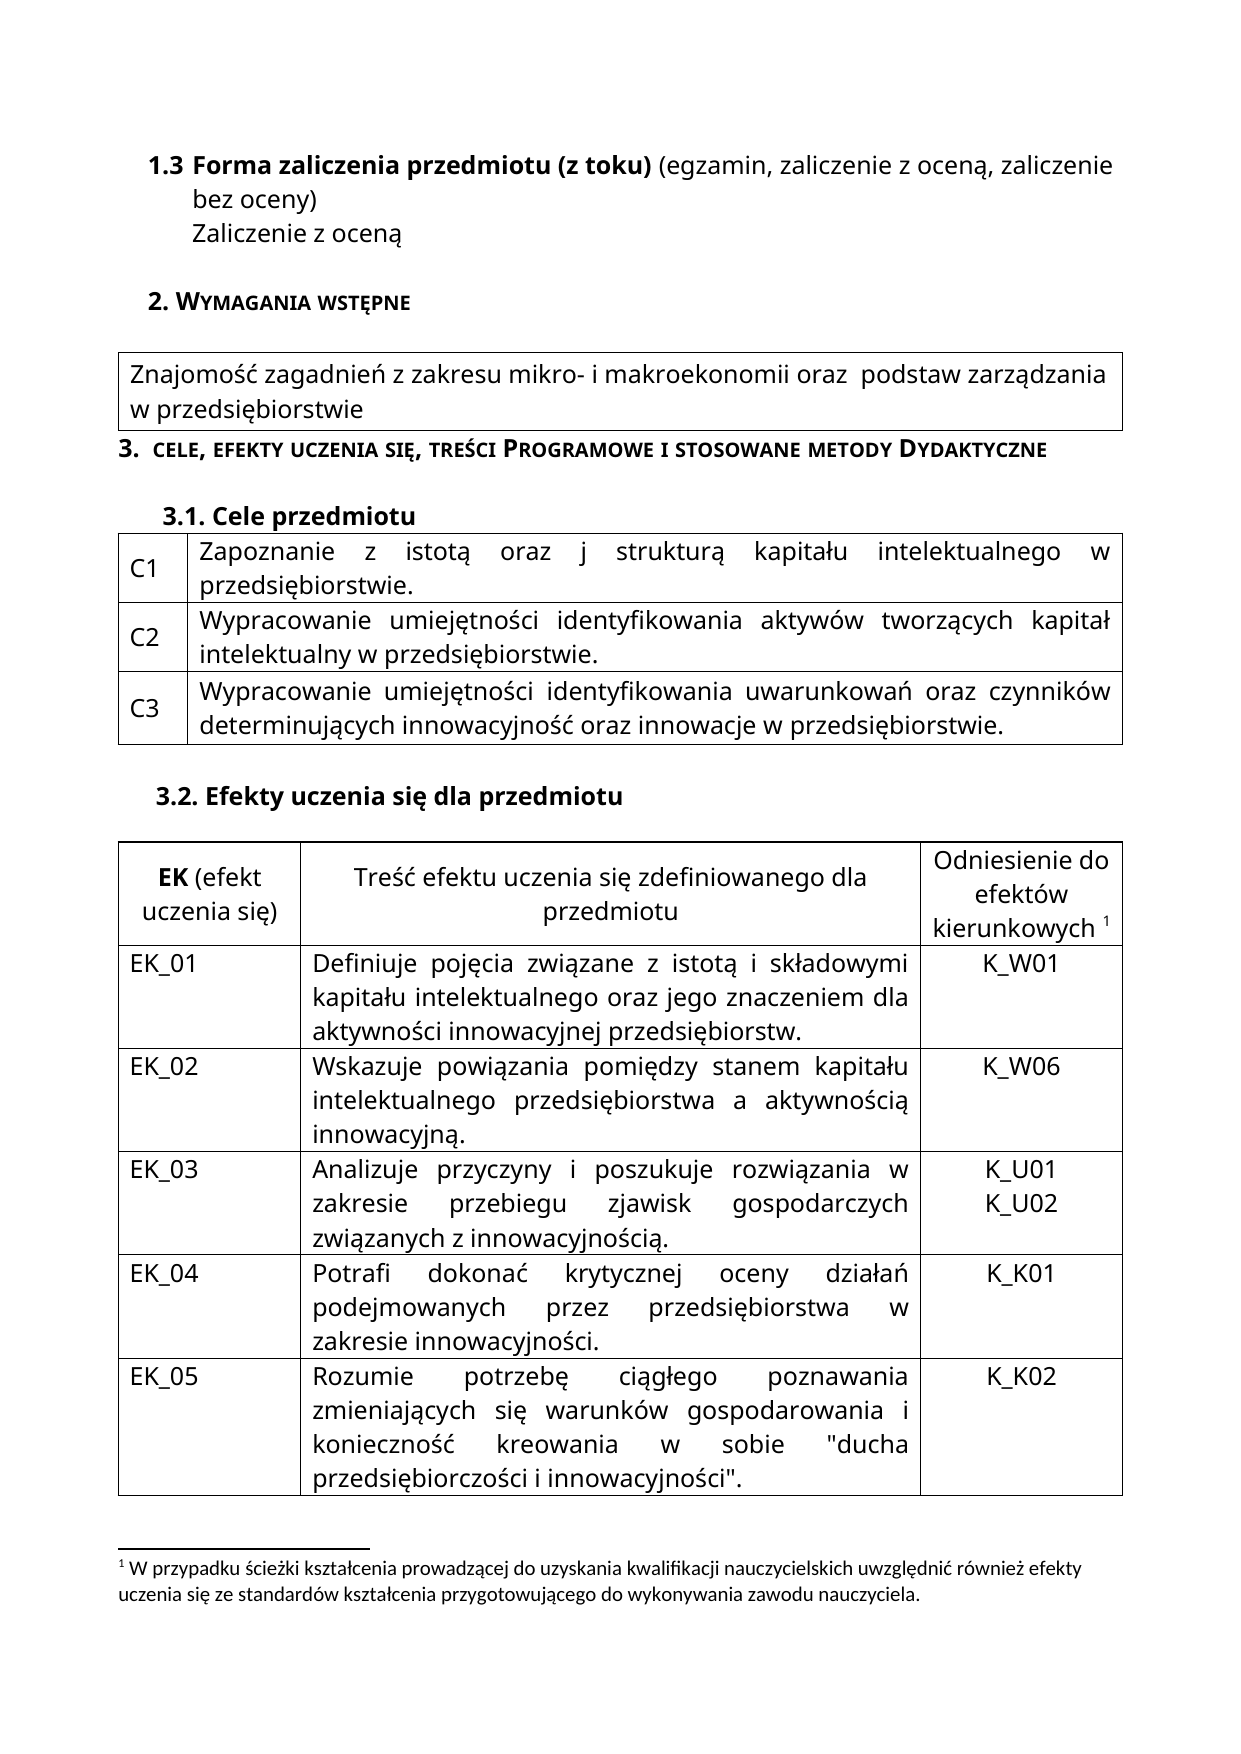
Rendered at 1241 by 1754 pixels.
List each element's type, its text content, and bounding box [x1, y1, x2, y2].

table_header Zapoznanie z istotą oraz j strukturą kapitału intelektualnego w przedsiębiorstwie. [188, 534, 1122, 602]
table_cell K_U01 K_U02 [921, 1152, 1122, 1254]
table_cell Wskazuje powiązania pomiędzy stanem kapitału intelektualnego przedsiębiorstwa a aktywnością innowacyjną. [301, 1049, 920, 1151]
table_cell EK_03 [119, 1152, 300, 1254]
table_cell K_K02 [921, 1359, 1122, 1495]
table_header C1 [119, 534, 187, 602]
table_cell K_W06 [921, 1049, 1122, 1151]
text 3. cele, efekty uczenia się, treści Programowe i stosowane metody Dydaktyczne [118, 431, 1122, 464]
table_cell Rozumie potrzebę ciągłego poznawania zmieniających się warunków gospodarowania i konieczność kreowania w sobie "ducha przedsiębiorczości i innowacyjności". [301, 1359, 920, 1495]
table_cell C3 [119, 672, 187, 743]
table_cell EK_02 [119, 1049, 300, 1151]
text 3.2. Efekty uczenia się dla przedmiotu [156, 778, 1122, 813]
table_cell Potrafi dokonać krytycznej oceny działań podejmowanych przez przedsiębiorstwa w zakresie innowacyjności. [301, 1255, 920, 1357]
table_cell Wypracowanie umiejętności identyfikowania aktywów tworzących kapitał intelektualny w przedsiębiorstwie. [188, 603, 1122, 671]
text Zaliczenie z oceną [118, 216, 1122, 250]
table_cell Definiuje pojęcia związane z istotą i składowymi kapitału intelektualnego oraz jego znaczeniem dla aktywności innowacyjnej przedsiębiorstw. [301, 946, 920, 1048]
text 3.1. Cele przedmiotu [118, 499, 1122, 533]
table_header Znajomość zagadnień z zakresu mikro- i makroekonomii oraz podstaw zarządzania w przedsiębiorstwie [119, 353, 1122, 429]
table_cell C2 [119, 603, 187, 671]
table_cell EK_04 [119, 1255, 300, 1357]
table_header Treść efektu uczenia się zdefiniowanego dla przedmiotu [301, 843, 920, 944]
table_cell EK_05 [119, 1359, 300, 1495]
text 2. Wymagania wstępne [118, 284, 1122, 318]
table_cell EK_01 [119, 946, 300, 1048]
table_header Odniesienie do efektów kierunkowych [921, 843, 1122, 944]
table_cell K_W01 [921, 946, 1122, 1048]
table_header EK (efekt uczenia się) [119, 843, 300, 944]
table_cell Analizuje przyczyny i poszukuje rozwiązania w zakresie przebiegu zjawisk gospodarczych związanych z innowacyjnością. [301, 1152, 920, 1254]
table_cell K_K01 [921, 1255, 1122, 1357]
text 1.3 Forma zaliczenia przedmiotu (z toku) (egzamin, zaliczenie z oceną, zaliczenie bez oceny) [148, 148, 1122, 216]
table_cell Wypracowanie umiejętności identyfikowania uwarunkowań oraz czynników determinujących innowacyjność oraz innowacje w przedsiębiorstwie. [188, 672, 1122, 743]
